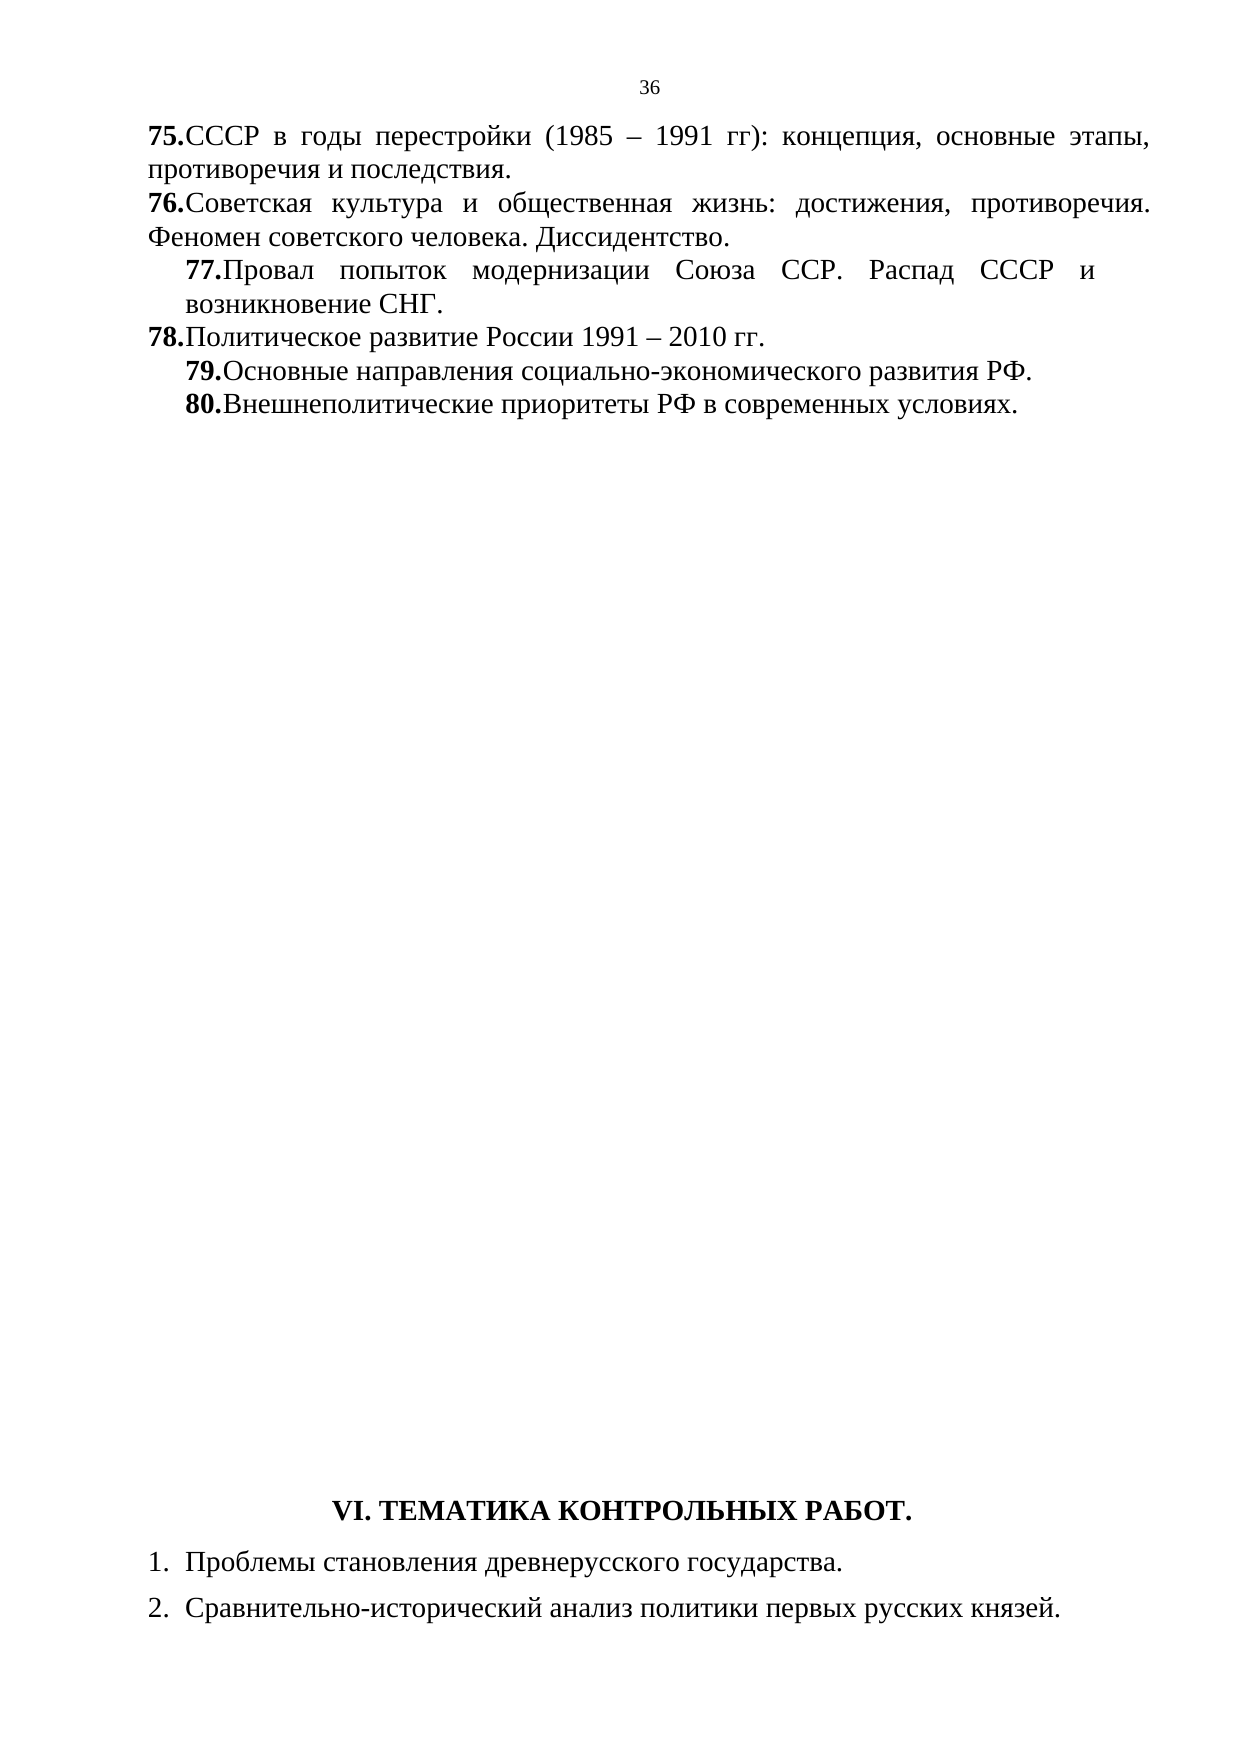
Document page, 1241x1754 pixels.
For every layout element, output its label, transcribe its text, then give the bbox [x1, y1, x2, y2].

list Основные направления социально-экономического развития РФ. [185, 353, 1097, 386]
list Внешнеполитические приоритеты РФ в современных условиях. [185, 386, 1097, 420]
list Проблемы становления древнерусского государства. [148, 1544, 1152, 1577]
subtitle VI. ТЕМАТИКА КОНТРОЛЬНЫХ РАБОТ. [148, 1493, 1097, 1527]
list Политическое развитие России 1991 – 2010 гг. [148, 319, 1152, 353]
list Провал попыток модернизации Союза ССР. Распад СССР и возникновение СНГ. [185, 252, 1097, 319]
list Советская культура и общественная жизнь: достижения, противоречия. Феномен советского человека. Диссидентство. [148, 185, 1152, 252]
list Сравнительно-исторический анализ политики первых русских князей. [148, 1591, 1152, 1624]
list СССР в годы перестройки (1985 – 1991 гг): концепция, основные этапы, противоречия и последствия. [148, 118, 1152, 185]
